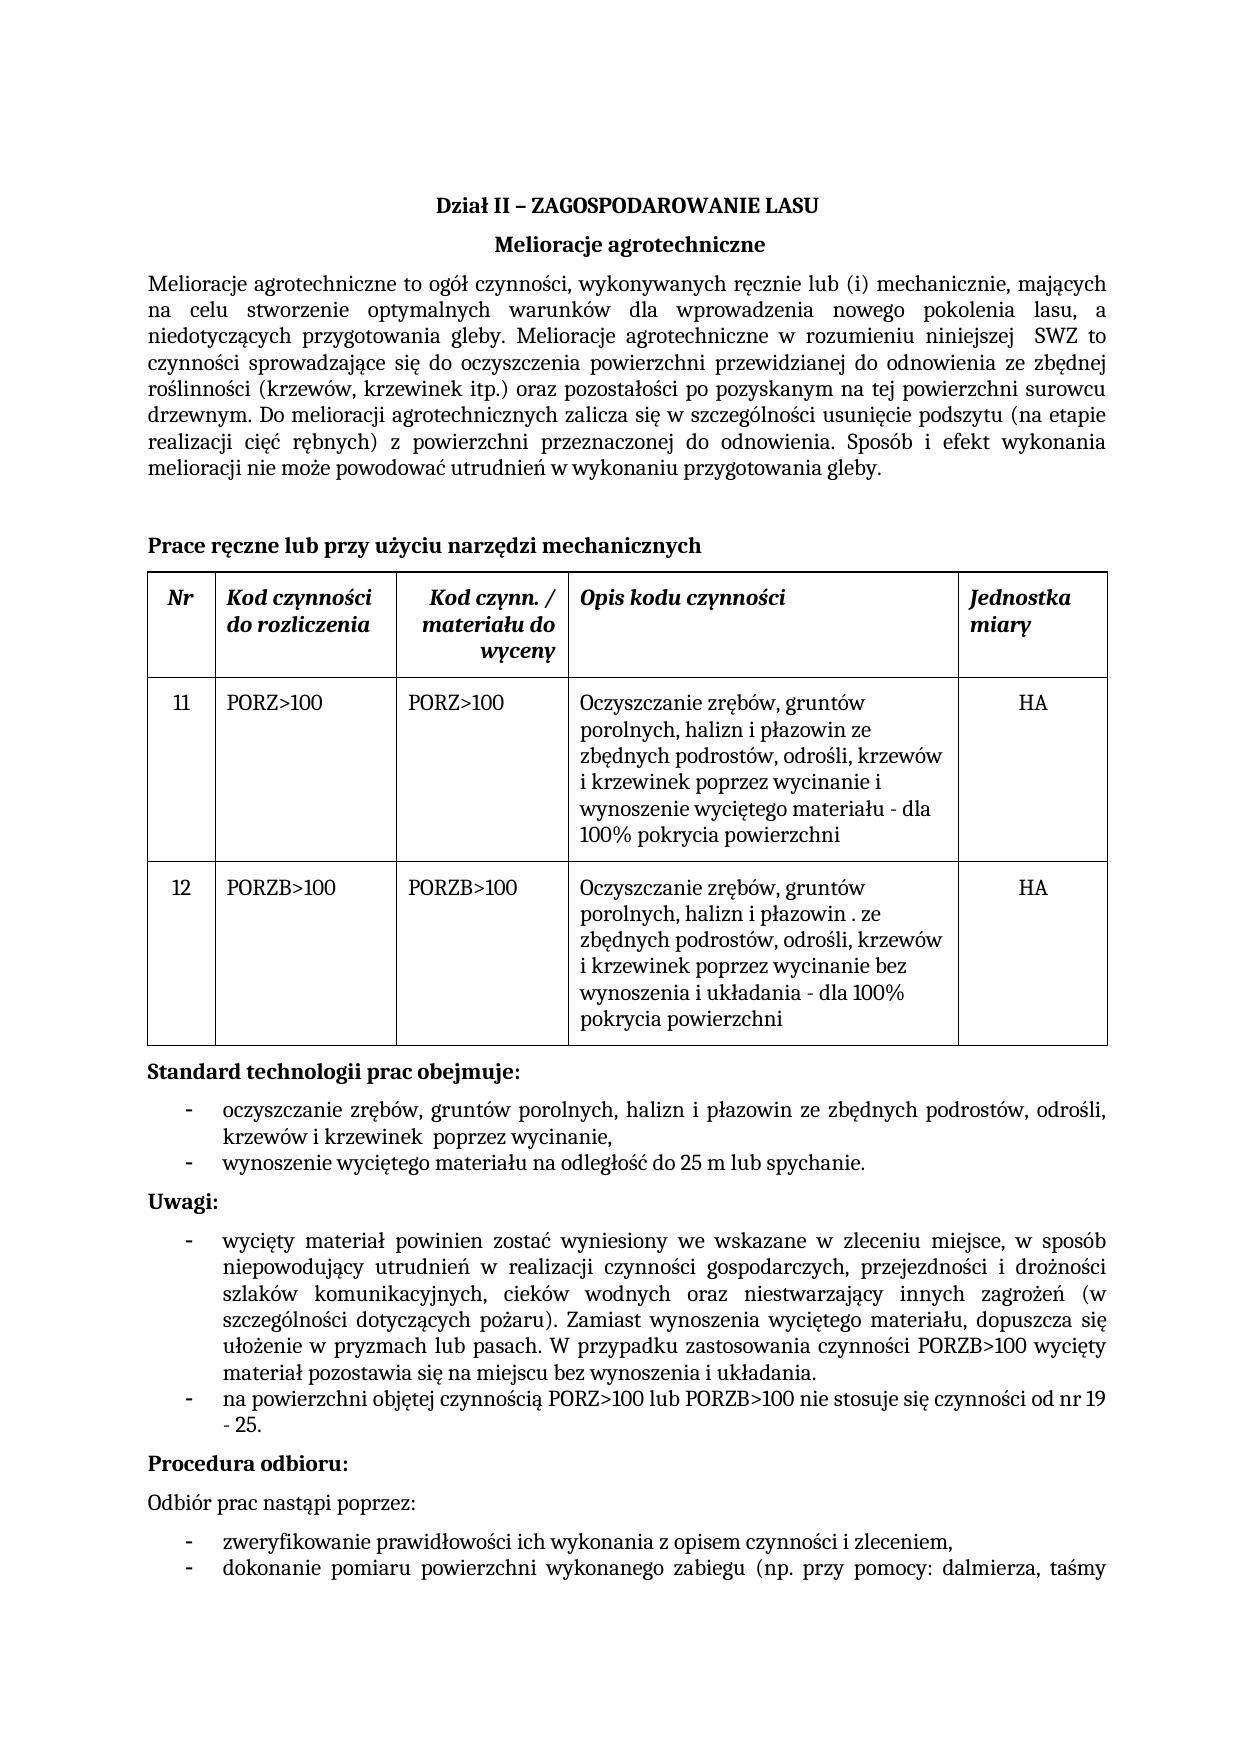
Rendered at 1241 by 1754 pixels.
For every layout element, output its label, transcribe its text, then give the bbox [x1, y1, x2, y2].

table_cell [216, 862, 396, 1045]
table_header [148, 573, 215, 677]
list oczyszczanie zrębów, gruntów porolnych, halizn i płazowin ze zbędnych podrostów, odrośli, krzewów i krzewinek poprzez wycinanie, [185, 1097, 1107, 1150]
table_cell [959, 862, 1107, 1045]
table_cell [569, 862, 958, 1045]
text Procedura odbioru: [148, 1451, 1107, 1477]
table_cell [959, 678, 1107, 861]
list zweryfikowanie prawidłowości ich wykonania z opisem czynności i zleceniem, [185, 1529, 1107, 1555]
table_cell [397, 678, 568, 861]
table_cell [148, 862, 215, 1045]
text Dział II – ZAGOSPODAROWANIE LASU [148, 193, 1107, 219]
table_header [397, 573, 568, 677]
text Standard technologii prac obejmuje: [148, 1058, 1107, 1085]
text Melioracje agrotechniczne [148, 232, 1107, 258]
list wycięty materiał powinien zostać wyniesiony we wskazane w zleceniu miejsce, w sposób niepowodujący utrudnień w realizacji czynności gospodarczych, przejezdności i drożności szlaków komunikacyjnych, cieków wodnych oraz niestwarzający innych zagrożeń (w szczególności dotyczących pożaru). Zamiast wynoszenia wyciętego materiału, dopuszcza się ułożenie w pryzmach lub pasach. W przypadku zastosowania czynności PORZB>100 wycięty materiał pozostawia się na miejscu bez wynoszenia i układania. [185, 1228, 1107, 1386]
text Prace ręczne lub przy użyciu narzędzi mechanicznych [148, 533, 1107, 559]
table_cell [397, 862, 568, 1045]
text Odbiór prac nastąpi poprzez: [148, 1490, 1107, 1516]
text Uwagi: [148, 1189, 1107, 1215]
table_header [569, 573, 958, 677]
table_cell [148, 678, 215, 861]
list na powierzchni objętej czynnością PORZ>100 lub PORZB>100 nie stosuje się czynności od nr 19 - 25. [185, 1386, 1107, 1438]
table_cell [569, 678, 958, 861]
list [185, 1555, 1107, 1581]
list wynoszenie wyciętego materiału na odległość do 25 m lub spychanie. [185, 1150, 1107, 1176]
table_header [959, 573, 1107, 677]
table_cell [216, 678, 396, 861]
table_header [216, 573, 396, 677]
text Melioracje agrotechniczne to ogół czynności, wykonywanych ręcznie lub (i) mechanicznie, mających na celu stworzenie optymalnych warunków dla wprowadzenia nowego pokolenia lasu, a niedotyczących przygotowania gleby. Melioracje agrotechniczne w rozumieniu niniejszej SWZ to czynności sprowadzające się do oczyszczenia powierzchni przewidzianej do odnowienia ze zbędnej roślinności (krzewów, krzewinek itp.) oraz pozostałości po pozyskanym na tej powierzchni surowcu drzewnym. Do melioracji agrotechnicznych zalicza się w szczególności usunięcie podszytu (na etapie realizacji cięć rębnych) z powierzchni przeznaczonej do odnowienia. Sposób i efekt wykonania melioracji nie może powodować utrudnień w wykonaniu przygotowania gleby. [148, 270, 1107, 481]
